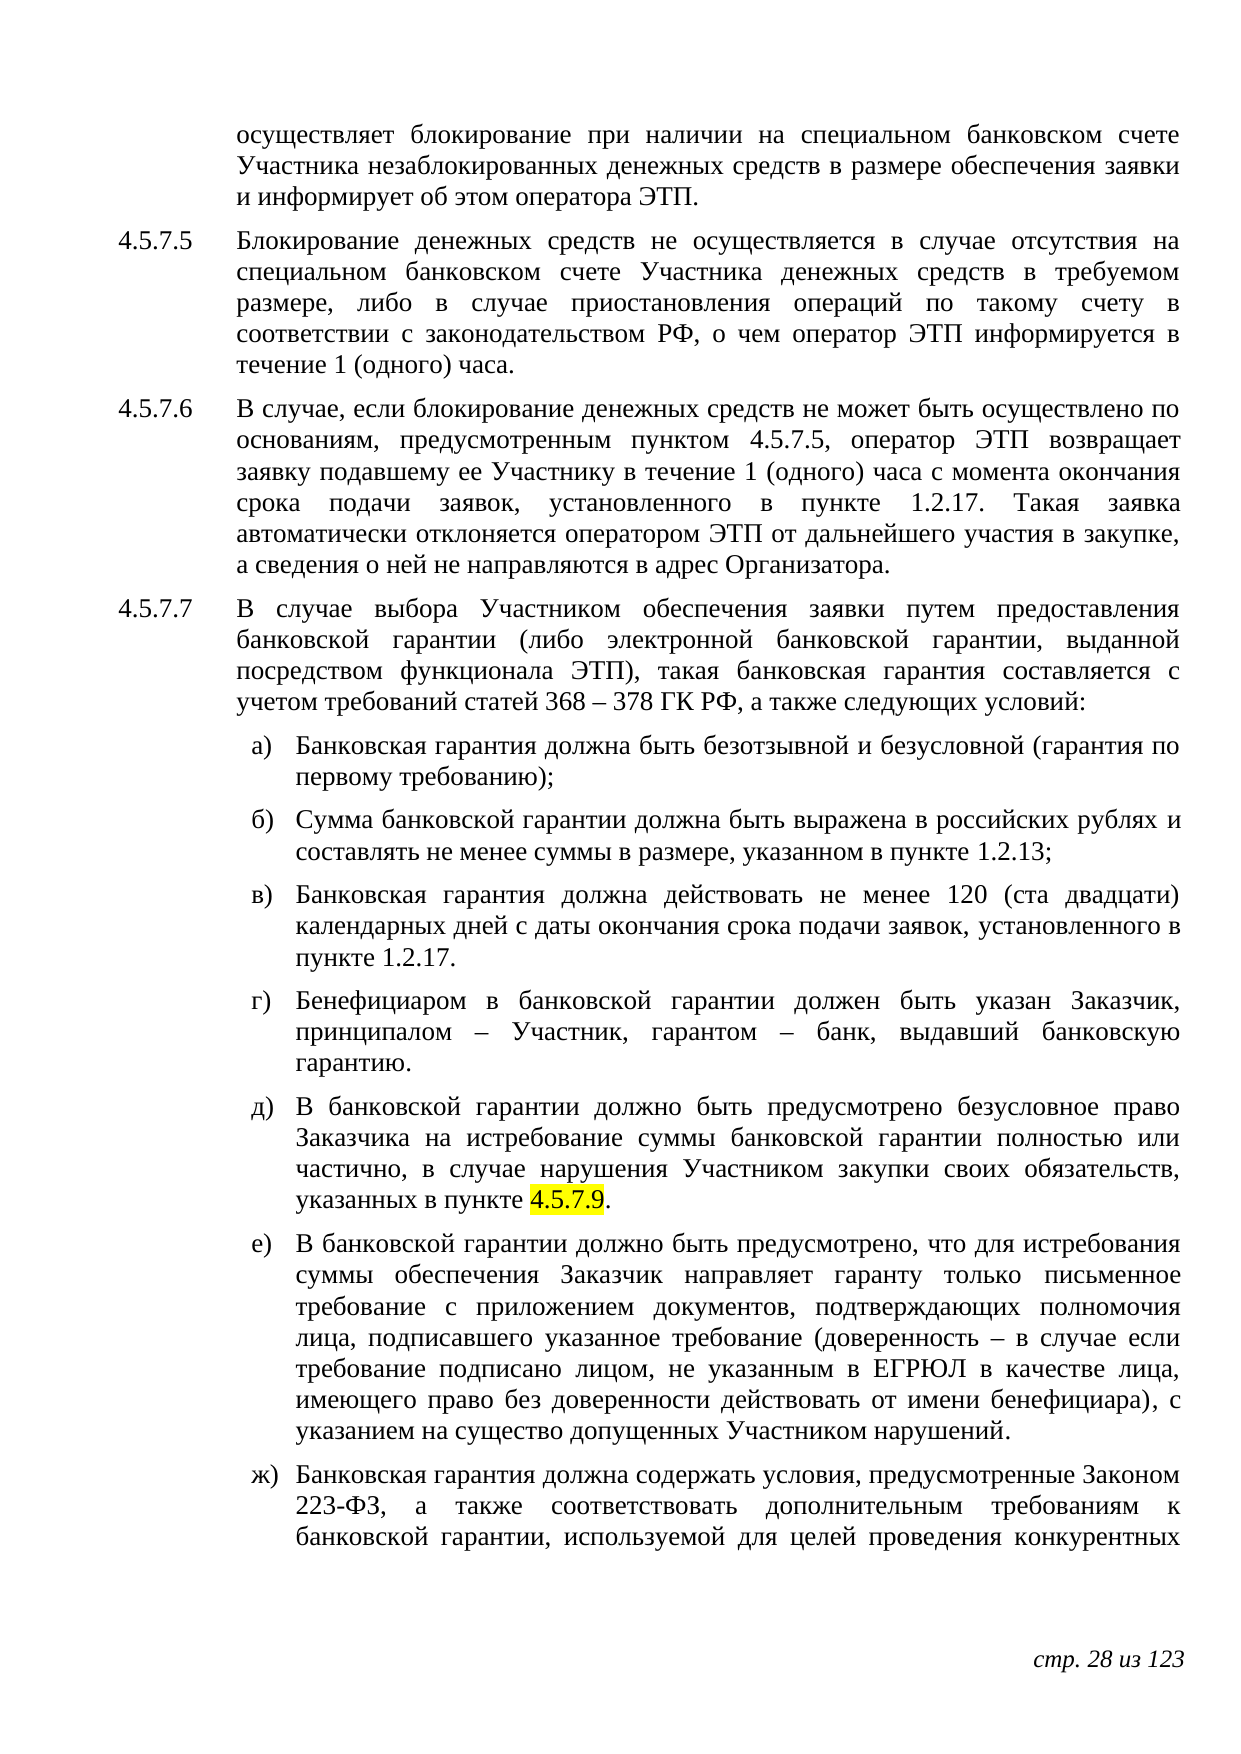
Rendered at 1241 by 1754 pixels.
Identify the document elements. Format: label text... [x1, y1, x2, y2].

text Сумма банковской гарантии должна быть выражена в российских рублях и составлять не менее суммы в размере, указанном в пункте 1.2.13; [251, 803, 1181, 866]
text Бенефициаром в банковской гарантии должен быть указан Заказчик, принципалом – Участник, гарантом – банк, выдавший банковскую гарантию. [251, 984, 1181, 1078]
text В банковской гарантии должно быть предусмотрено, что для истребования суммы обеспечения Заказчик направляет гаранту только письменное требование с приложением документов, подтверждающих полномочия лица, подписавшего указанное требование (доверенность – в случае если требование подписано лицом, не указанным в ЕГРЮЛ в качестве лица, имеющего право без доверенности действовать от имени бенефициара), с указанием на существо допущенных Участником нарушений. [251, 1227, 1181, 1445]
text Блокирование денежных средств не осуществляется в случае отсутствия на специальном банковском счете Участника денежных средств в требуемом размере, либо в случае приостановления операций по такому счету в соответствии с законодательством РФ, о чем оператор ЭТП информируется в течение 1 (одного) часа. [118, 224, 1181, 380]
text В случае, если блокирование денежных средств не может быть осуществлено по основаниям, предусмотренным пунктом 4.5.7.5, оператор ЭТП возвращает заявку подавшему ее Участнику в течение 1 (одного) часа с момента окончания срока подачи заявок, установленного в пункте 1.2.17. Такая заявка автоматически отклоняется оператором ЭТП от дальнейшего участия в закупке, а сведения о ней не направляются в адрес Организатора. [118, 392, 1181, 579]
text В случае выбора Участником обеспечения заявки путем предоставления банковской гарантии (либо электронной банковской гарантии, выданной посредством функционала ЭТП), такая банковская гарантия составляется с учетом требований статей 368 – 378 ГК РФ, а также следующих условий: [118, 592, 1181, 716]
text В банковской гарантии должно быть предусмотрено безусловное право Заказчика на истребование суммы банковской гарантии полностью или частично, в случае нарушения Участником закупки своих обязательств, указанных в пункте 4.5.7.9. [251, 1090, 1181, 1215]
text Банковская гарантия должна действовать не менее 120 (ста двадцати) календарных дней с даты окончания срока подачи заявок, установленного в пункте 1.2.17. [251, 878, 1181, 972]
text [118, 118, 1181, 212]
text Банковская гарантия должна быть безотзывной и безусловной (гарантия по первому требованию); [251, 729, 1181, 791]
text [251, 1458, 1181, 1551]
